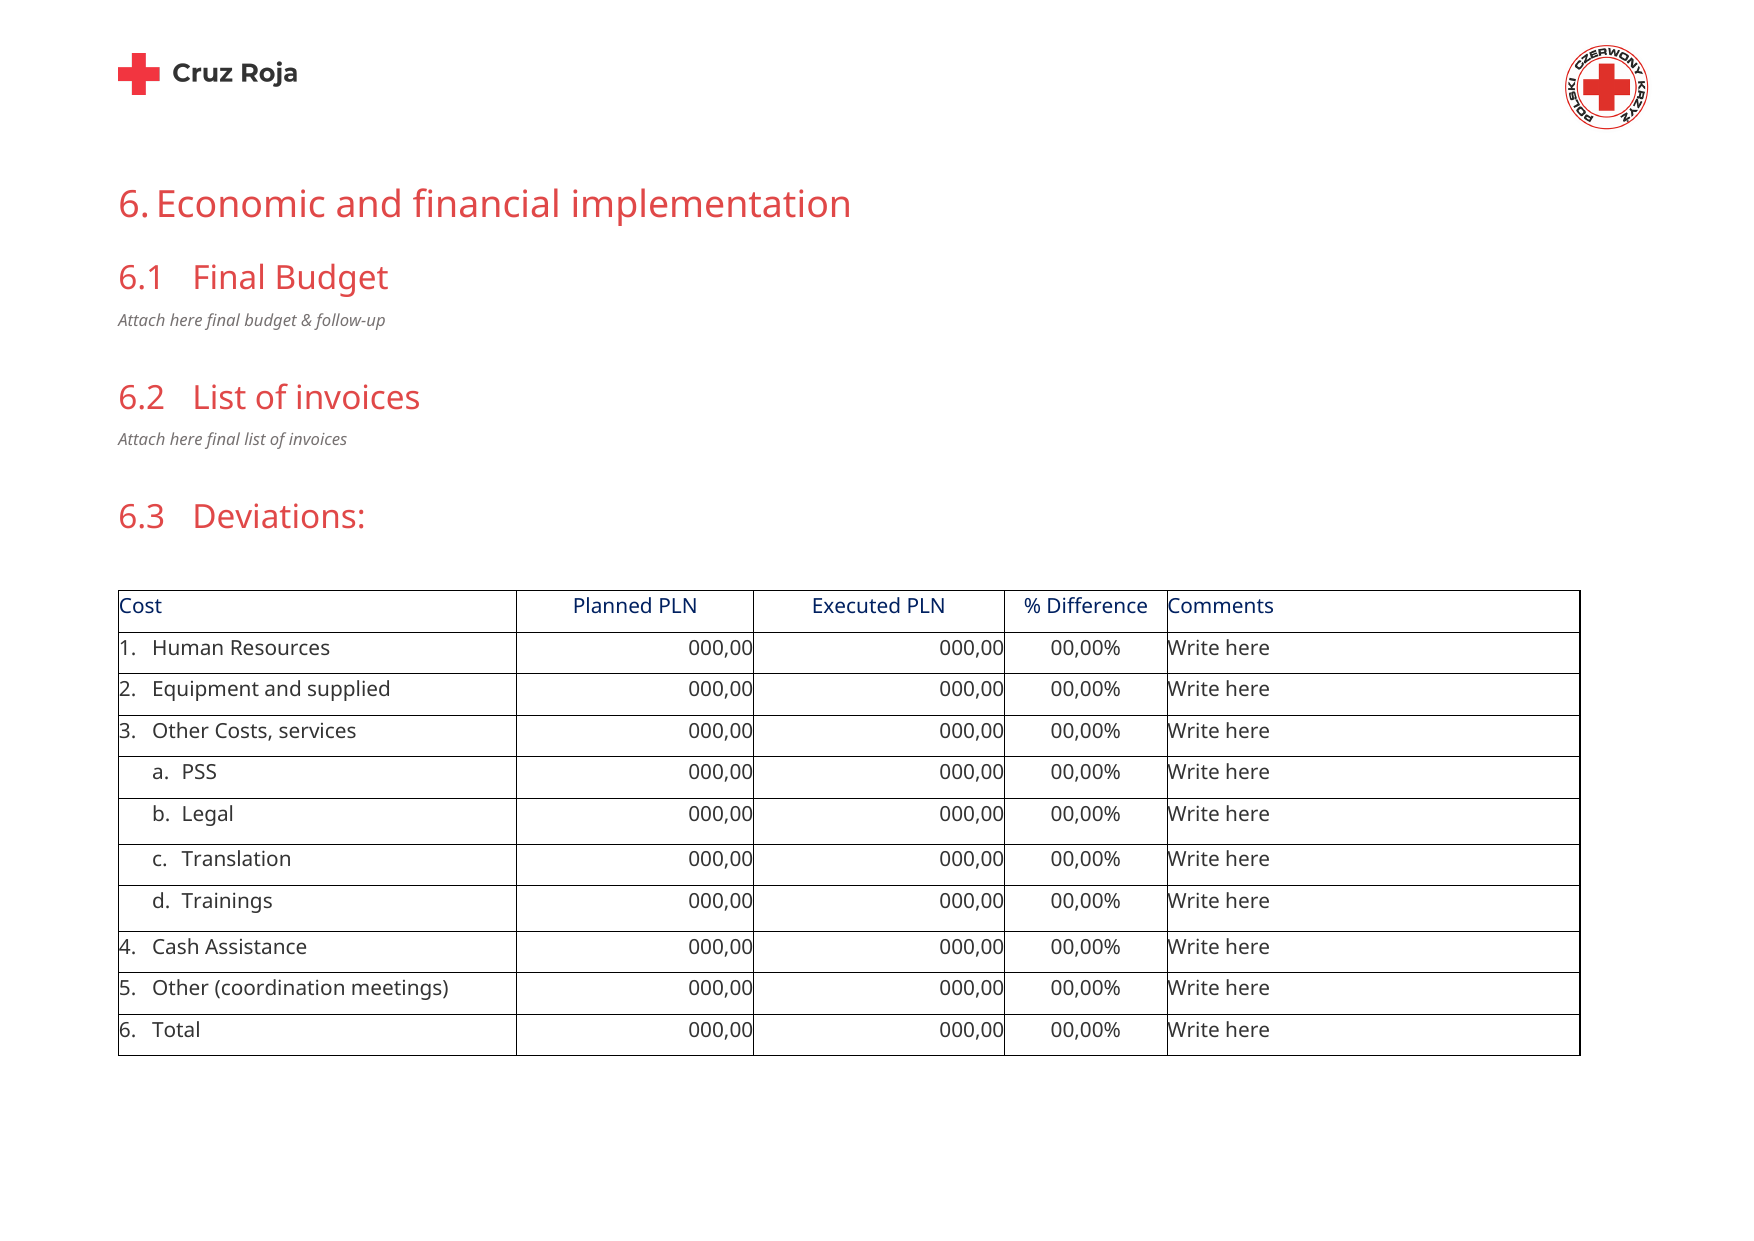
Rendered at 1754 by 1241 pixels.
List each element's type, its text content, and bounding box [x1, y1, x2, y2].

table_cell PSS [119, 757, 516, 798]
subtitle Deviations: [118, 493, 1547, 539]
table_header Comments [1168, 591, 1579, 632]
table_cell 00,00% [1005, 973, 1167, 1014]
table_cell 00,00% [1005, 633, 1167, 673]
subtitle Final Budget [118, 254, 1547, 299]
table_cell 000,00 [517, 1015, 753, 1055]
table_cell Other Costs, services [119, 716, 516, 756]
table_cell 000,00 [754, 799, 1004, 843]
table_cell 000,00 [517, 973, 753, 1014]
table_cell 00,00% [1005, 886, 1167, 931]
table_cell Write here [1168, 674, 1579, 715]
table_cell 000,00 [754, 1015, 1004, 1055]
table_cell Legal [119, 799, 516, 843]
table_cell 000,00 [754, 845, 1004, 885]
table_cell 000,00 [517, 799, 753, 843]
subtitle List of invoices [118, 373, 1547, 419]
text Attach here final budget & follow-up [118, 308, 1547, 331]
table_cell 000,00 [754, 633, 1004, 673]
table_cell Write here [1168, 1015, 1579, 1055]
subtitle Economic and financial implementation [118, 177, 1547, 228]
table_cell 000,00 [517, 757, 753, 798]
table_cell Write here [1168, 886, 1579, 931]
table_header Cost [119, 591, 516, 632]
picture [1561, 41, 1652, 133]
table_cell 000,00 [517, 716, 753, 756]
table_cell 00,00% [1005, 674, 1167, 715]
text Attach here final list of invoices [118, 428, 1547, 451]
table_cell Other (coordination meetings) [119, 973, 516, 1014]
table_cell 000,00 [517, 674, 753, 715]
table_cell Write here [1168, 973, 1579, 1014]
table_cell 000,00 [754, 757, 1004, 798]
table_cell 000,00 [517, 633, 753, 673]
table_cell 000,00 [754, 674, 1004, 715]
table_cell Translation [119, 845, 516, 885]
table_cell Cash Assistance [119, 932, 516, 972]
table_cell Trainings [119, 886, 516, 931]
table_cell Write here [1168, 932, 1579, 972]
table_cell 000,00 [754, 932, 1004, 972]
table_cell Write here [1168, 716, 1579, 756]
table_header Executed PLN [754, 591, 1004, 632]
table_cell 000,00 [517, 845, 753, 885]
picture [118, 53, 297, 95]
table_cell 000,00 [754, 973, 1004, 1014]
table_cell 00,00% [1005, 932, 1167, 972]
table_cell 000,00 [754, 716, 1004, 756]
table_cell 000,00 [517, 932, 753, 972]
table_cell 00,00% [1005, 845, 1167, 885]
table_cell Total [119, 1015, 516, 1055]
table_header Planned PLN [517, 591, 753, 632]
table_cell 00,00% [1005, 757, 1167, 798]
table_cell 000,00 [754, 886, 1004, 931]
table_cell 000,00 [517, 886, 753, 931]
table_header % Difference [1005, 591, 1167, 632]
table_cell Equipment and supplied [119, 674, 516, 715]
table_cell Write here [1168, 845, 1579, 885]
table_cell Write here [1168, 633, 1579, 673]
table_cell Human Resources [119, 633, 516, 673]
table_cell 00,00% [1005, 1015, 1167, 1055]
table_cell 00,00% [1005, 799, 1167, 843]
table_cell 00,00% [1005, 716, 1167, 756]
table_cell Write here [1168, 757, 1579, 798]
table_cell Write here [1168, 799, 1579, 843]
